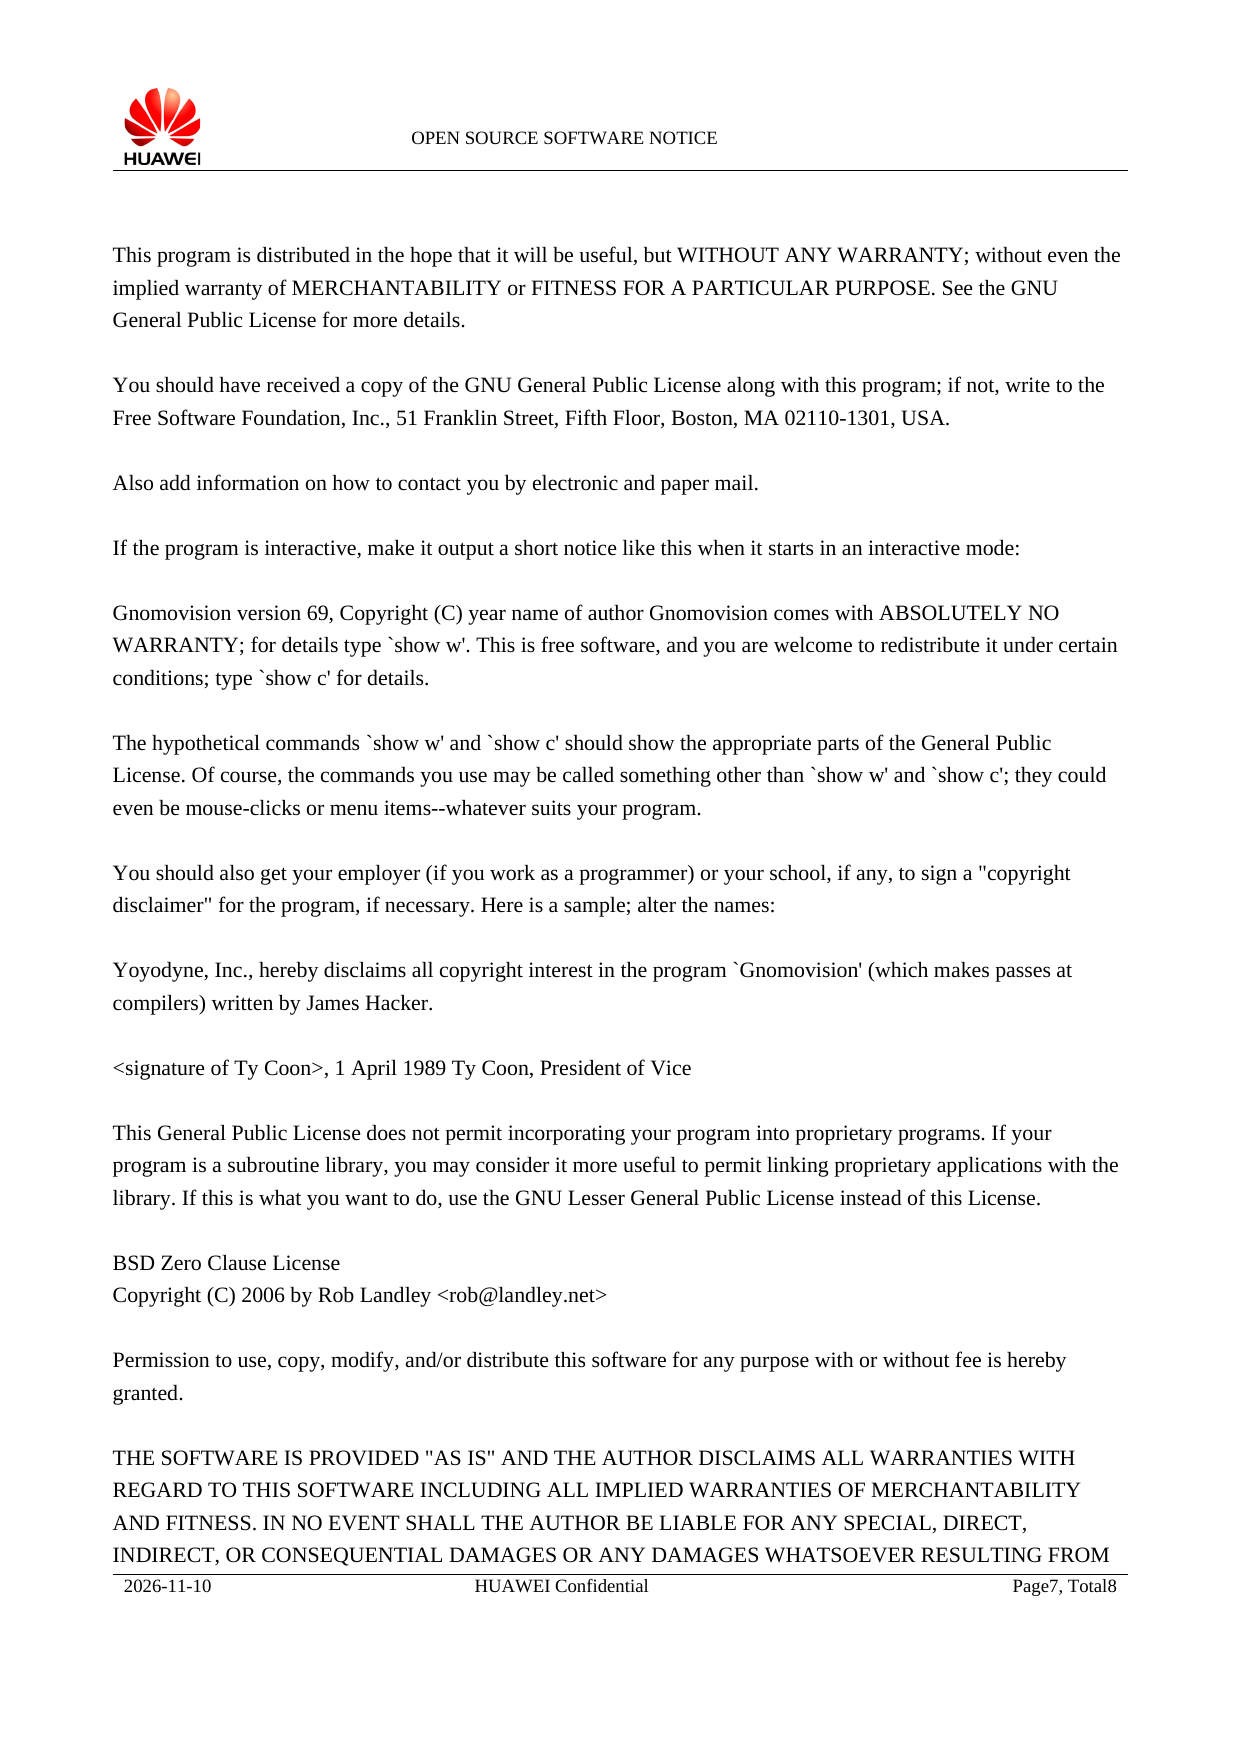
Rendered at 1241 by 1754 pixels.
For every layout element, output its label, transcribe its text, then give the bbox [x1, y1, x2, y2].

picture [124, 88, 201, 165]
